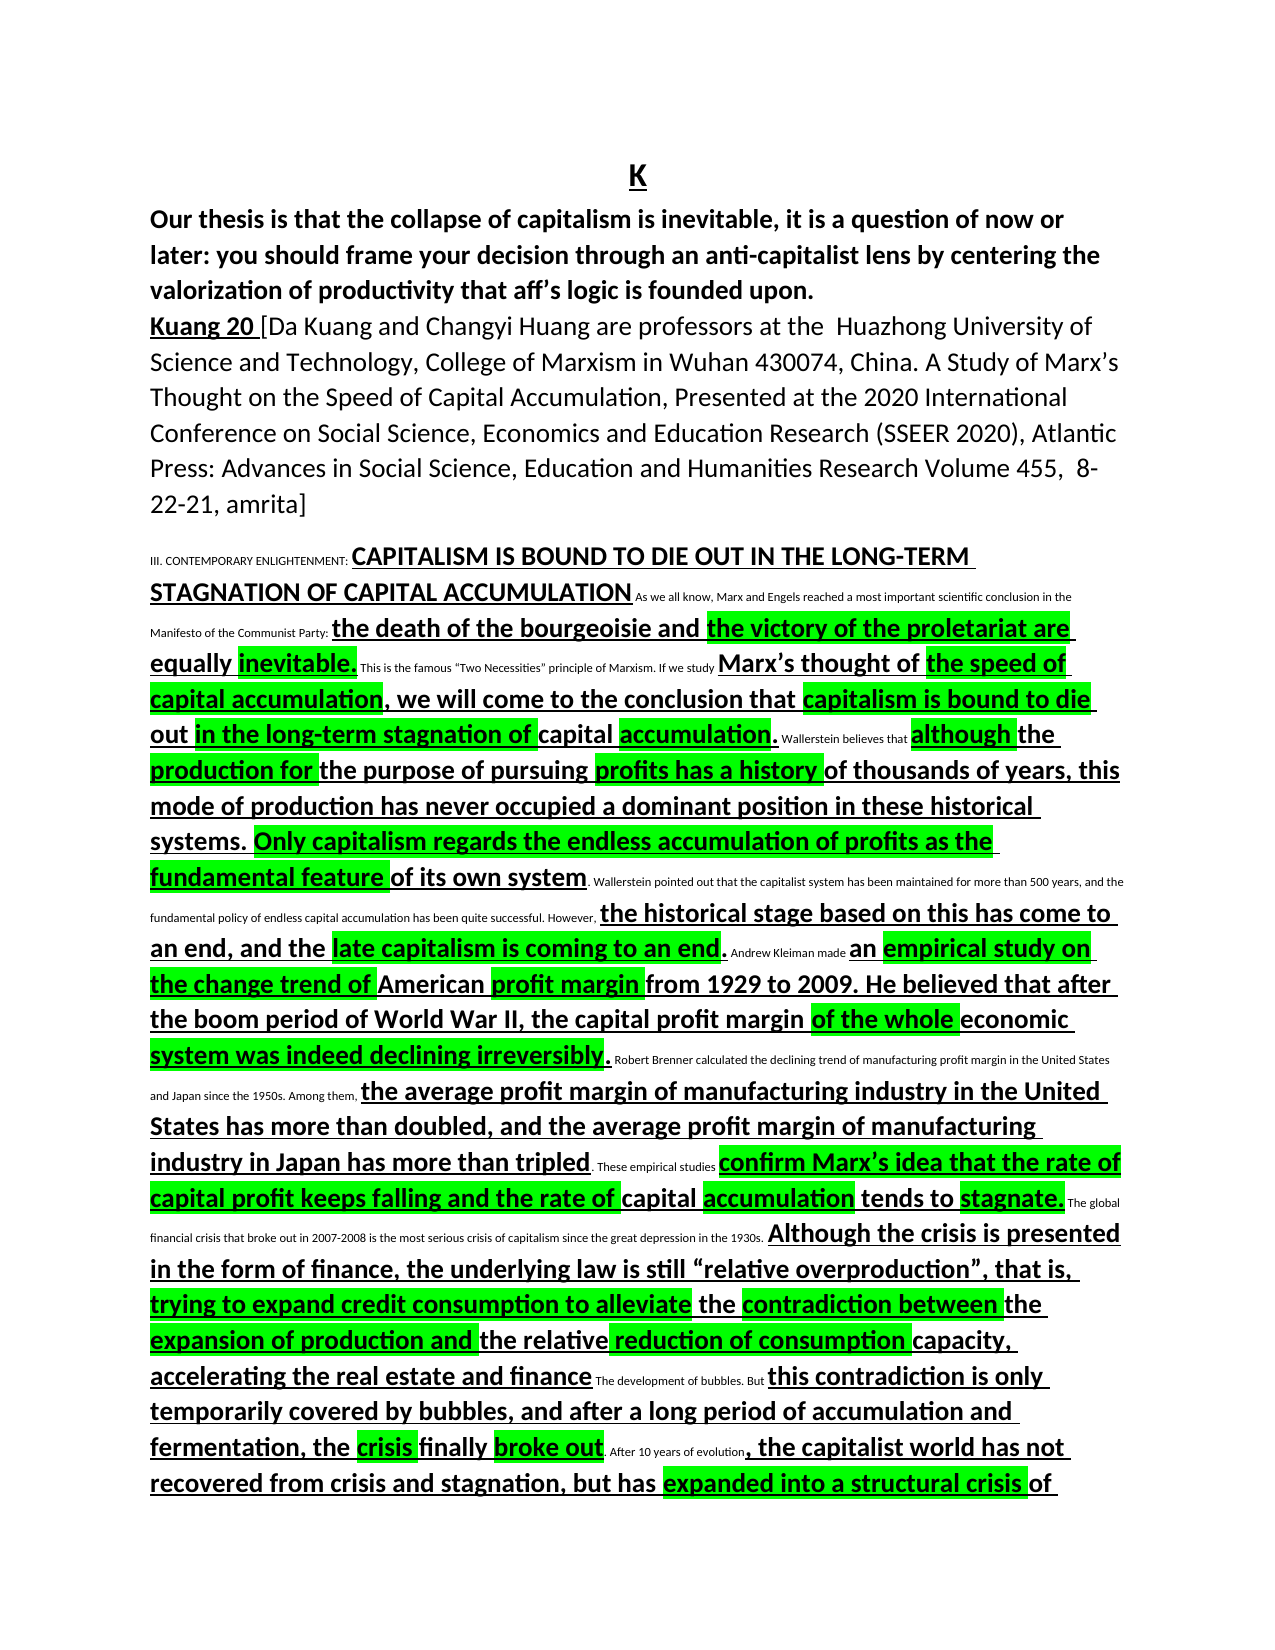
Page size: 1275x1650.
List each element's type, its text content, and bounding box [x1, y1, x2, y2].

subtitle K [150, 154, 1125, 195]
text Kuang 20 [Da Kuang and Changyi Huang are professors at the Huazhong University of Science and Technology, College of Marxism in Wuhan 430074, China. A Study of Marx’s Thought on the Speed of Capital Accumulation, Presented at the 2020 International Conference on Social Science, Economics and Education Research (SSEER 2020), Atlantic Press: Advances in Social Science, Education and Humanities Research Volume 455, 8-22-21, amrita] [150, 309, 1125, 520]
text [150, 539, 1125, 1499]
subtitle Our thesis is that the collapse of capitalism is inevitable, it is a question of now or later: you should frame your decision through an anti-capitalist lens by centering the valorization of productivity that aff’s logic is founded upon. [150, 202, 1125, 307]
